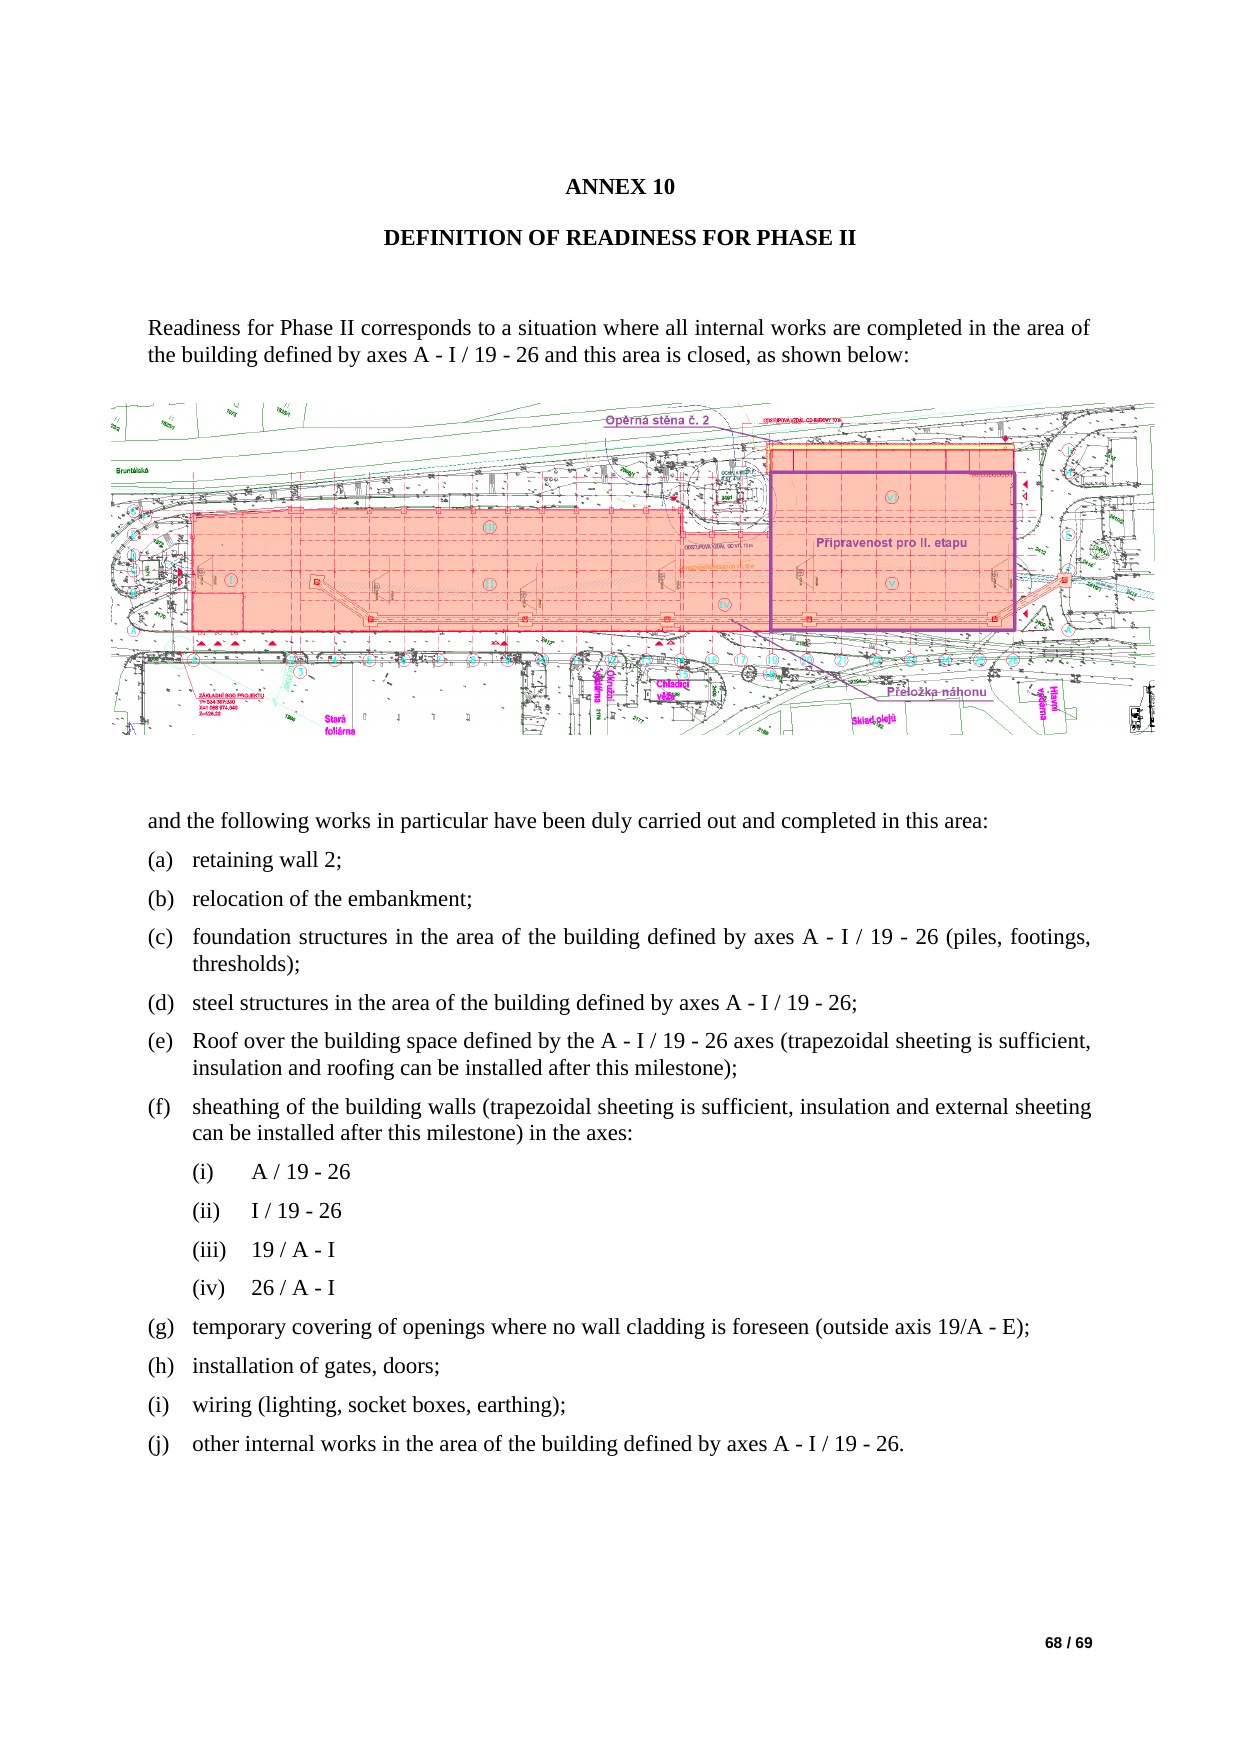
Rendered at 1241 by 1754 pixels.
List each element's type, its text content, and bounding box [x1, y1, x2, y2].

picture [111, 403, 1154, 734]
list A / 19 - 26 [192, 1158, 1092, 1184]
text Definition of Readiness for Phase II [148, 224, 1092, 250]
list 26 / A - I [192, 1274, 1092, 1301]
text and the following works in particular have been duly carried out and completed in this area: [148, 807, 1092, 833]
list temporary covering of openings where no wall cladding is foreseen (outside axis 19/A - E); [148, 1313, 1092, 1340]
list Roof over the building space defined by the A - I / 19 - 26 axes (trapezoidal sheeting is sufficient, insulation and roofing can be installed after this milestone); [148, 1027, 1092, 1080]
list installation of gates, doors; [148, 1352, 1092, 1378]
list sheathing of the building walls (trapezoidal sheeting is sufficient, insulation and external sheeting can be installed after this milestone) in the axes: [148, 1093, 1092, 1145]
list foundation structures in the area of the building defined by axes A - I / 19 - 26 (piles, footings, thresholds); [148, 923, 1092, 976]
list retaining wall 2; [148, 846, 1092, 872]
text Readiness for Phase II corresponds to a situation where all internal works are completed in the area of the building defined by axes A - I / 19 - 26 and this area is closed, as shown below: [148, 314, 1092, 367]
list steel structures in the area of the building defined by axes A - I / 19 - 26; [148, 989, 1092, 1015]
list I / 19 - 26 [192, 1197, 1092, 1223]
subtitle ANNEX 10 [148, 173, 1092, 199]
list wiring (lighting, socket boxes, earthing); [148, 1391, 1092, 1417]
list other internal works in the area of the building defined by axes A - I / 19 - 26. [148, 1430, 1092, 1456]
list relocation of the embankment; [148, 884, 1092, 911]
list 19 / A - I [192, 1236, 1092, 1262]
